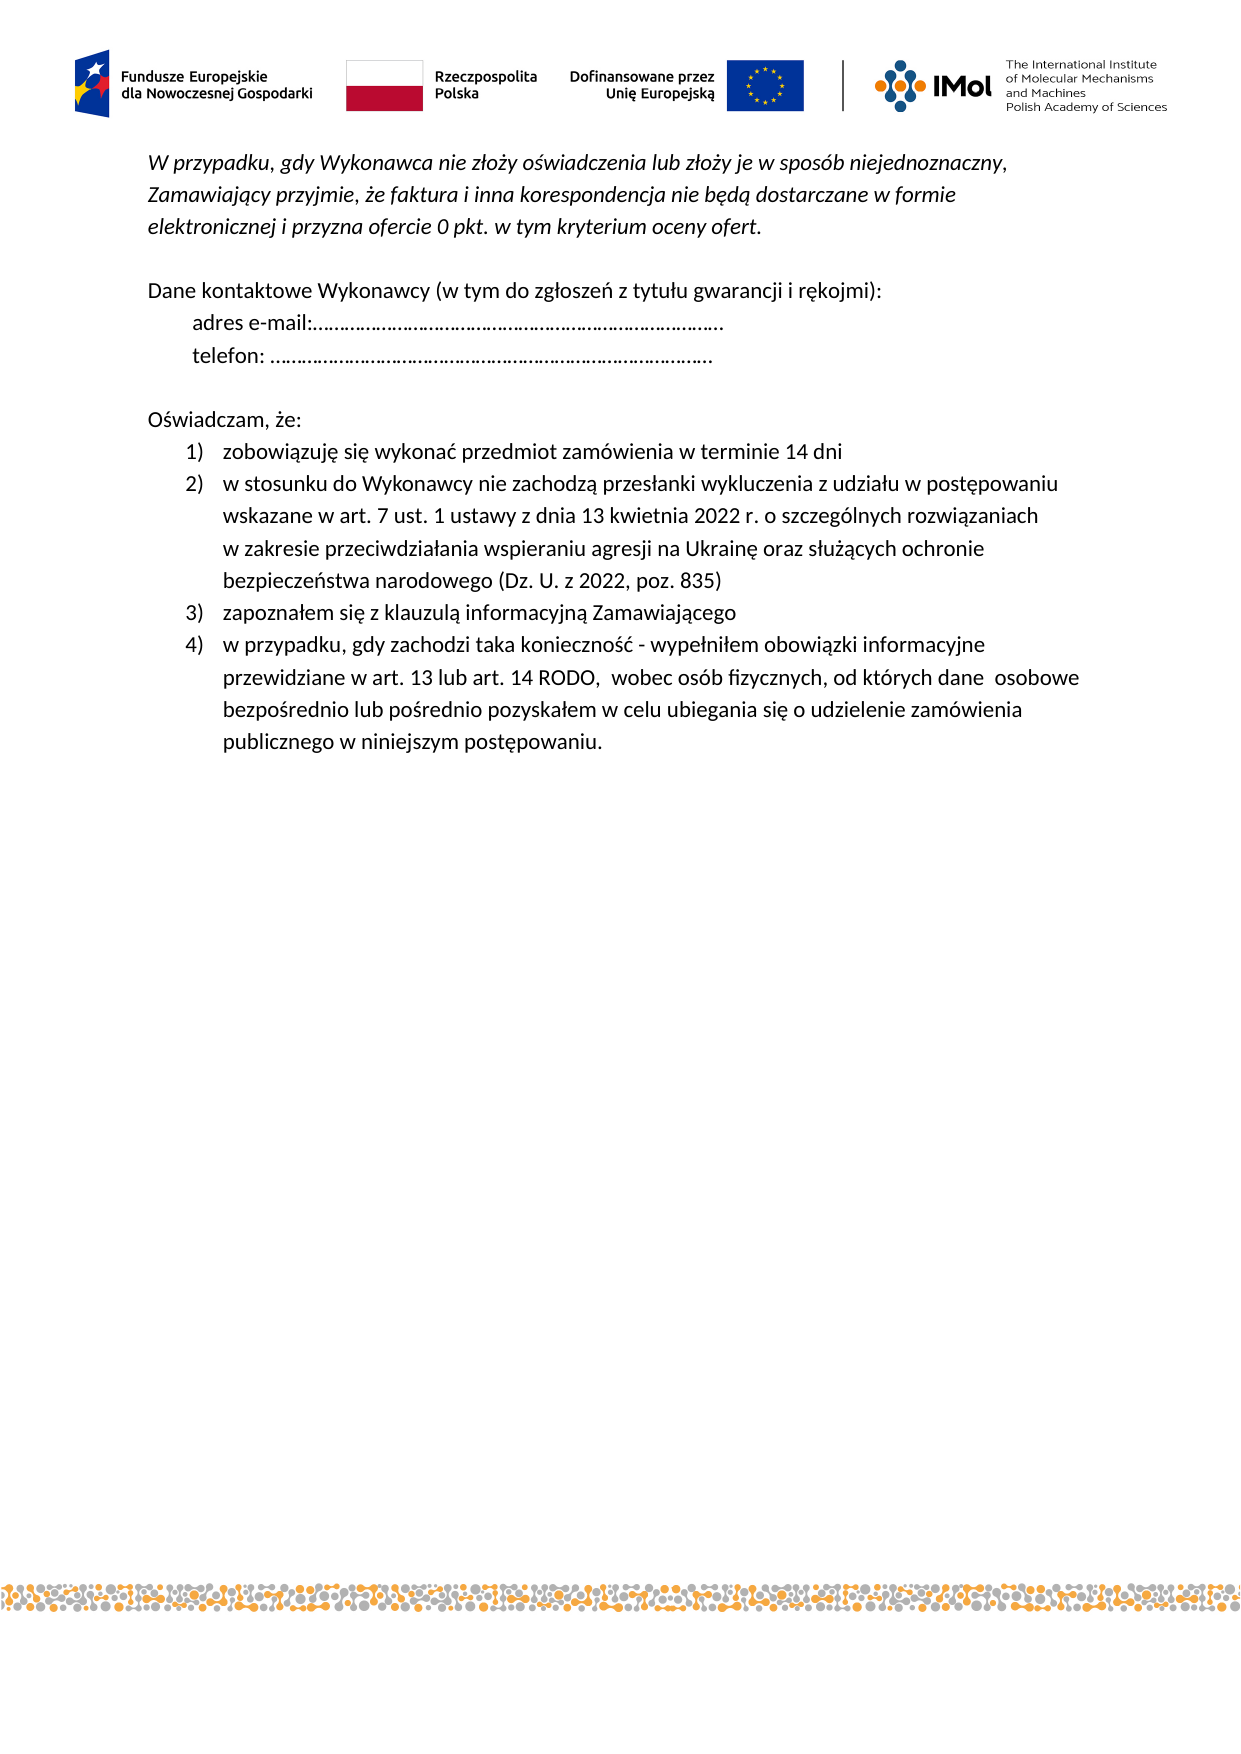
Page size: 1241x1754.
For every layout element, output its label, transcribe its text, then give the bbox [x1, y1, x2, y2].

text adres e-mail:…………………………………………………………………… [192, 308, 1093, 337]
picture [1, 0, 1241, 1622]
list zobowiązuję się wykonać przedmiot zamówienia w terminie 14 dni [185, 437, 1093, 465]
text Oświadczam, że: [148, 405, 1093, 433]
text Dane kontaktowe Wykonawcy (w tym do zgłoszeń z tytułu gwarancji i rękojmi): [148, 276, 1093, 304]
text W przypadku, gdy Wykonawca nie złoży oświadczenia lub złoży je w sposób niejednoznaczny, Zamawiający przyjmie, że faktura i inna korespondencja nie będą dostarczane w formie elektronicznej i przyzna ofercie 0 pkt. w tym kryterium oceny ofert. [148, 148, 1093, 240]
text telefon: ………………………………………………………………………… [192, 341, 1093, 369]
list w stosunku do Wykonawcy nie zachodzą przesłanki wykluczenia z udziału w postępowaniu wskazane w art. 7 ust. 1 ustawy z dnia 13 kwietnia 2022 r. o szczególnych rozwiązaniach w zakresie przeciwdziałania wspieraniu agresji na Ukrainę oraz służących ochronie bezpieczeństwa narodowego (Dz. U. z 2022, poz. 835) [185, 469, 1093, 594]
list w przypadku, gdy zachodzi taka konieczność - wypełniłem obowiązki informacyjne przewidziane w art. 13 lub art. 14 RODO, wobec osób fizycznych, od których dane osobowe bezpośrednio lub pośrednio pozyskałem w celu ubiegania się o udzielenie zamówienia publicznego w niniejszym postępowaniu. [185, 630, 1093, 755]
list zapoznałem się z klauzulą informacyjną Zamawiającego [185, 598, 1093, 626]
